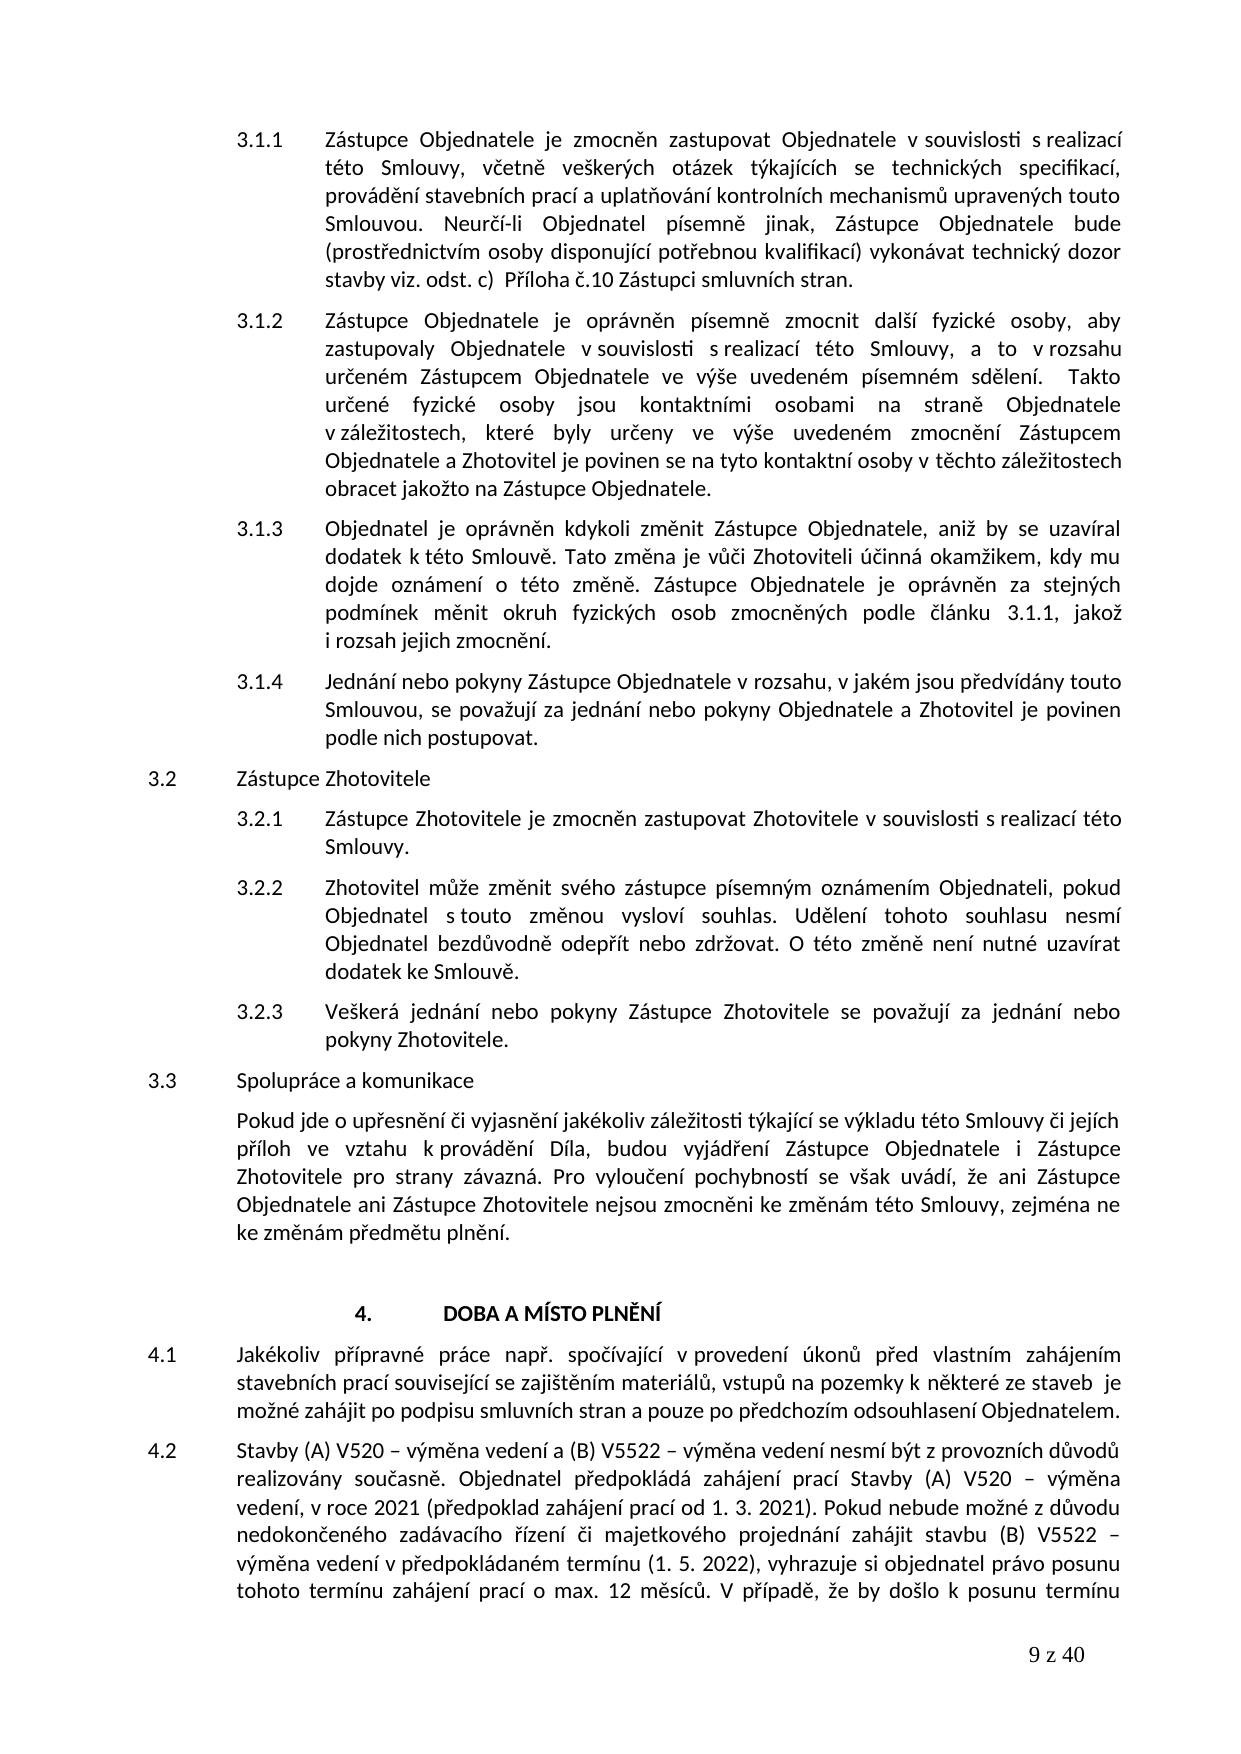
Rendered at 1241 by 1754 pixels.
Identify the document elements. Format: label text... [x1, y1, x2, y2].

subtitle Objednatel je oprávněn kdykoli změnit Zástupce Objednatele, aniž by se uzavíral dodatek k této Smlouvě. Tato změna je vůči Zhotoviteli účinná okamžikem, kdy mu dojde oznámení o této změně. Zástupce Objednatele je oprávněn za stejných podmínek měnit okruh fyzických osob zmocněných podle článku 3.1.1, jakož i rozsah jejich zmocnění. [236, 514, 1122, 654]
subtitle Spolupráce a komunikace [148, 1066, 1122, 1094]
subtitle Zástupce Objednatele je oprávněn písemně zmocnit další fyzické osoby, aby zastupovaly Objednatele v souvislosti s realizací této Smlouvy, a to v rozsahu určeném Zástupcem Objednatele ve výše uvedeném písemném sdělení. Takto určené fyzické osoby jsou kontaktními osobami na straně Objednatele v záležitostech, které byly určeny ve výše uvedeném zmocnění Zástupcem Objednatele a Zhotovitel je povinen se na tyto kontaktní osoby v těchto záležitostech obracet jakožto na Zástupce Objednatele. [236, 306, 1122, 502]
subtitle Jakékoliv přípravné práce např. spočívající v provedení úkonů před vlastním zahájením stavebních prací související se zajištěním materiálů, vstupů na pozemky k některé ze staveb je možné zahájit po podpisu smluvních stran a pouze po předchozím odsouhlasení Objednatelem. [148, 1340, 1122, 1424]
subtitle Zástupce Objednatele je zmocněn zastupovat Objednatele v souvislosti s realizací této Smlouvy, včetně veškerých otázek týkajících se technických specifikací, provádění stavebních prací a uplatňování kontrolních mechanismů upravených touto Smlouvou. Neurčí-li Objednatel písemně jinak, Zástupce Objednatele bude (prostřednictvím osoby disponující potřebnou kvalifikací) vykonávat technický dozor stavby viz. odst. c) Příloha č.10 Zástupci smluvních stran. [236, 125, 1122, 293]
subtitle doba A MÍSTO plnění [354, 1299, 1122, 1327]
subtitle Jednání nebo pokyny Zástupce Objednatele v rozsahu, v jakém jsou předvídány touto Smlouvou, se považují za jednání nebo pokyny Objednatele a Zhotovitel je povinen podle nich postupovat. [236, 667, 1122, 751]
subtitle Veškerá jednání nebo pokyny Zástupce Zhotovitele se považují za jednání nebo pokyny Zhotovitele. [236, 997, 1122, 1053]
text Pokud jde o upřesnění či vyjasnění jakékoliv záležitosti týkající se výkladu této Smlouvy či jejích příloh ve vztahu k provádění Díla, budou vyjádření Zástupce Objednatele i Zástupce Zhotovitele pro strany závazná. Pro vyloučení pochybností se však uvádí, že ani Zástupce Objednatele ani Zástupce Zhotovitele nejsou zmocněni ke změnám této Smlouvy, zejména ne ke změnám předmětu plnění. [236, 1106, 1122, 1246]
subtitle Zástupce Zhotovitele [148, 764, 1122, 792]
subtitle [148, 1437, 1122, 1605]
subtitle Zástupce Zhotovitele je zmocněn zastupovat Zhotovitele v souvislosti s realizací této Smlouvy. [236, 804, 1122, 860]
subtitle Zhotovitel může změnit svého zástupce písemným oznámením Objednateli, pokud Objednatel s touto změnou vysloví souhlas. Udělení tohoto souhlasu nesmí Objednatel bezdůvodně odepřít nebo zdržovat. O této změně není nutné uzavírat dodatek ke Smlouvě. [236, 873, 1122, 985]
